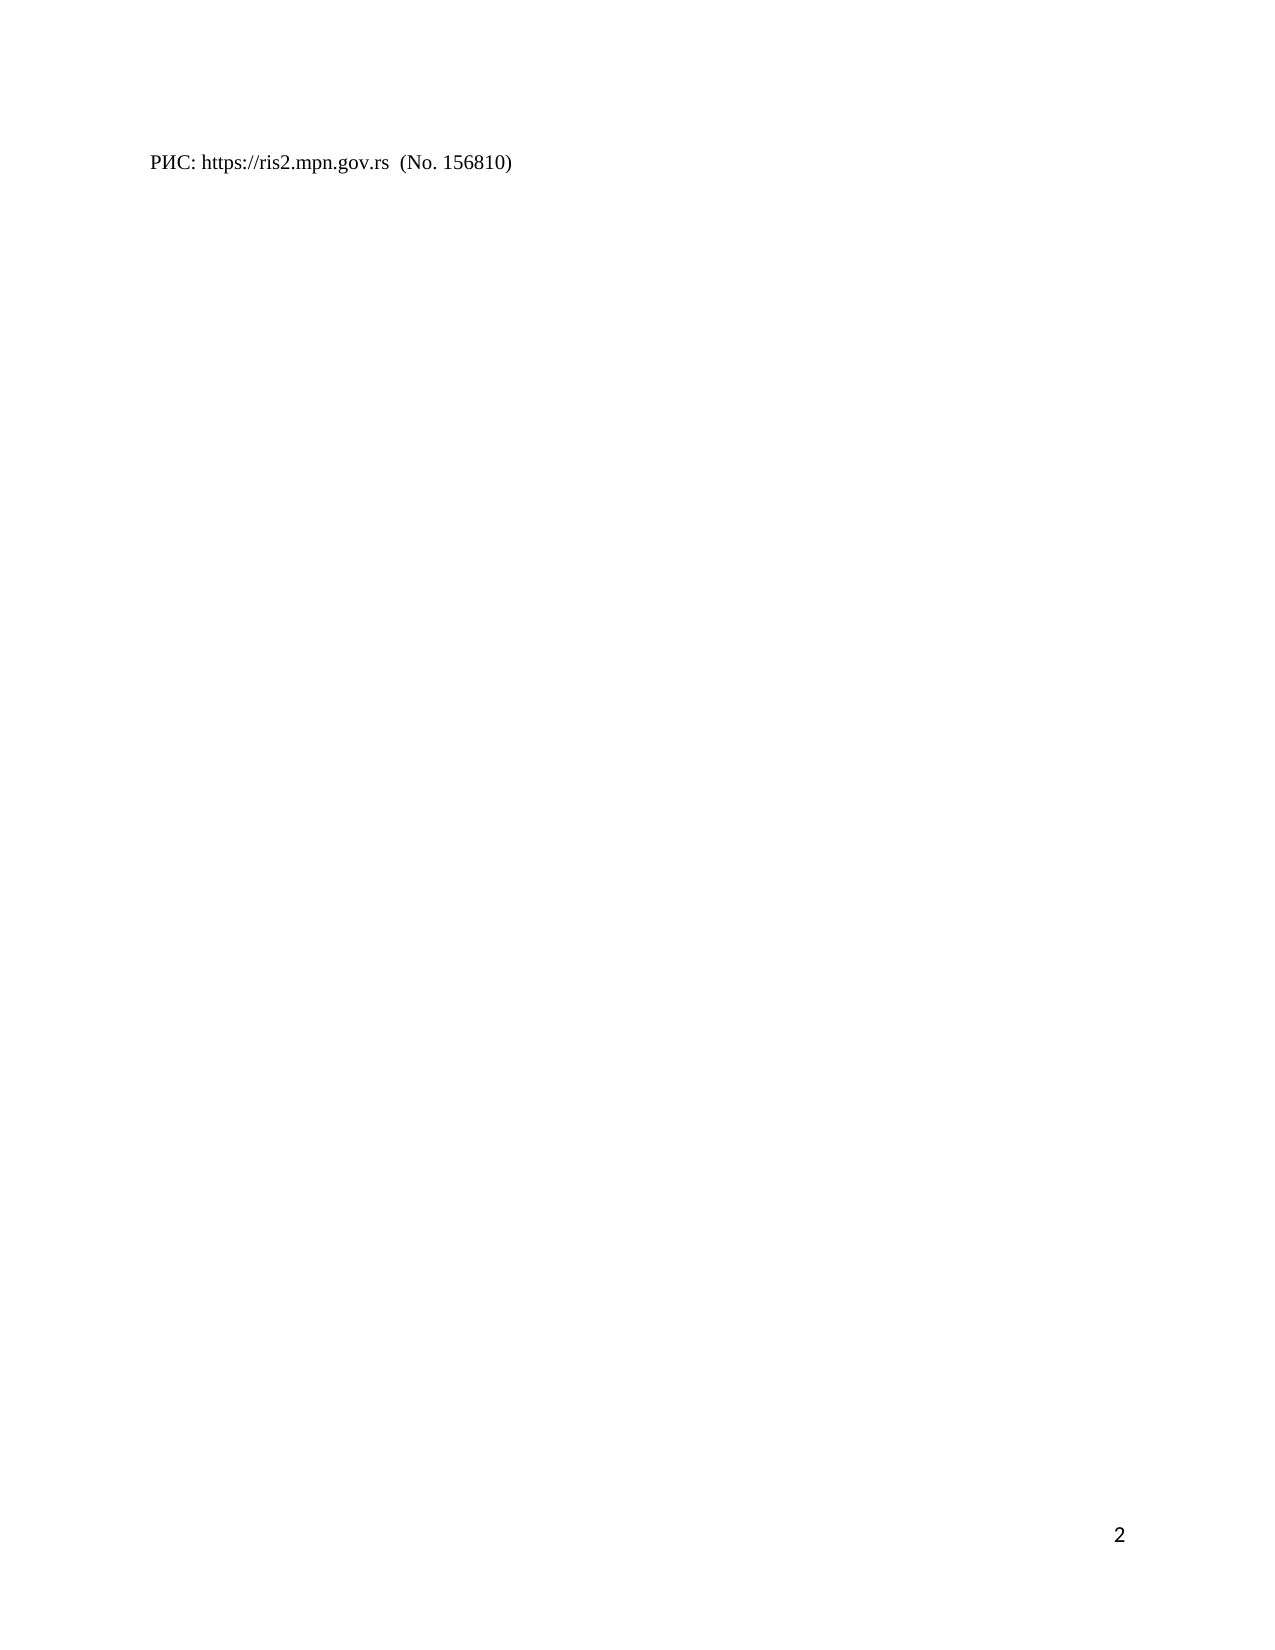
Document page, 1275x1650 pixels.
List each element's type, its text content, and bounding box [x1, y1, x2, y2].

text РИС: https://ris2.mpn.gov.rs (No. 156810) [150, 150, 1125, 174]
